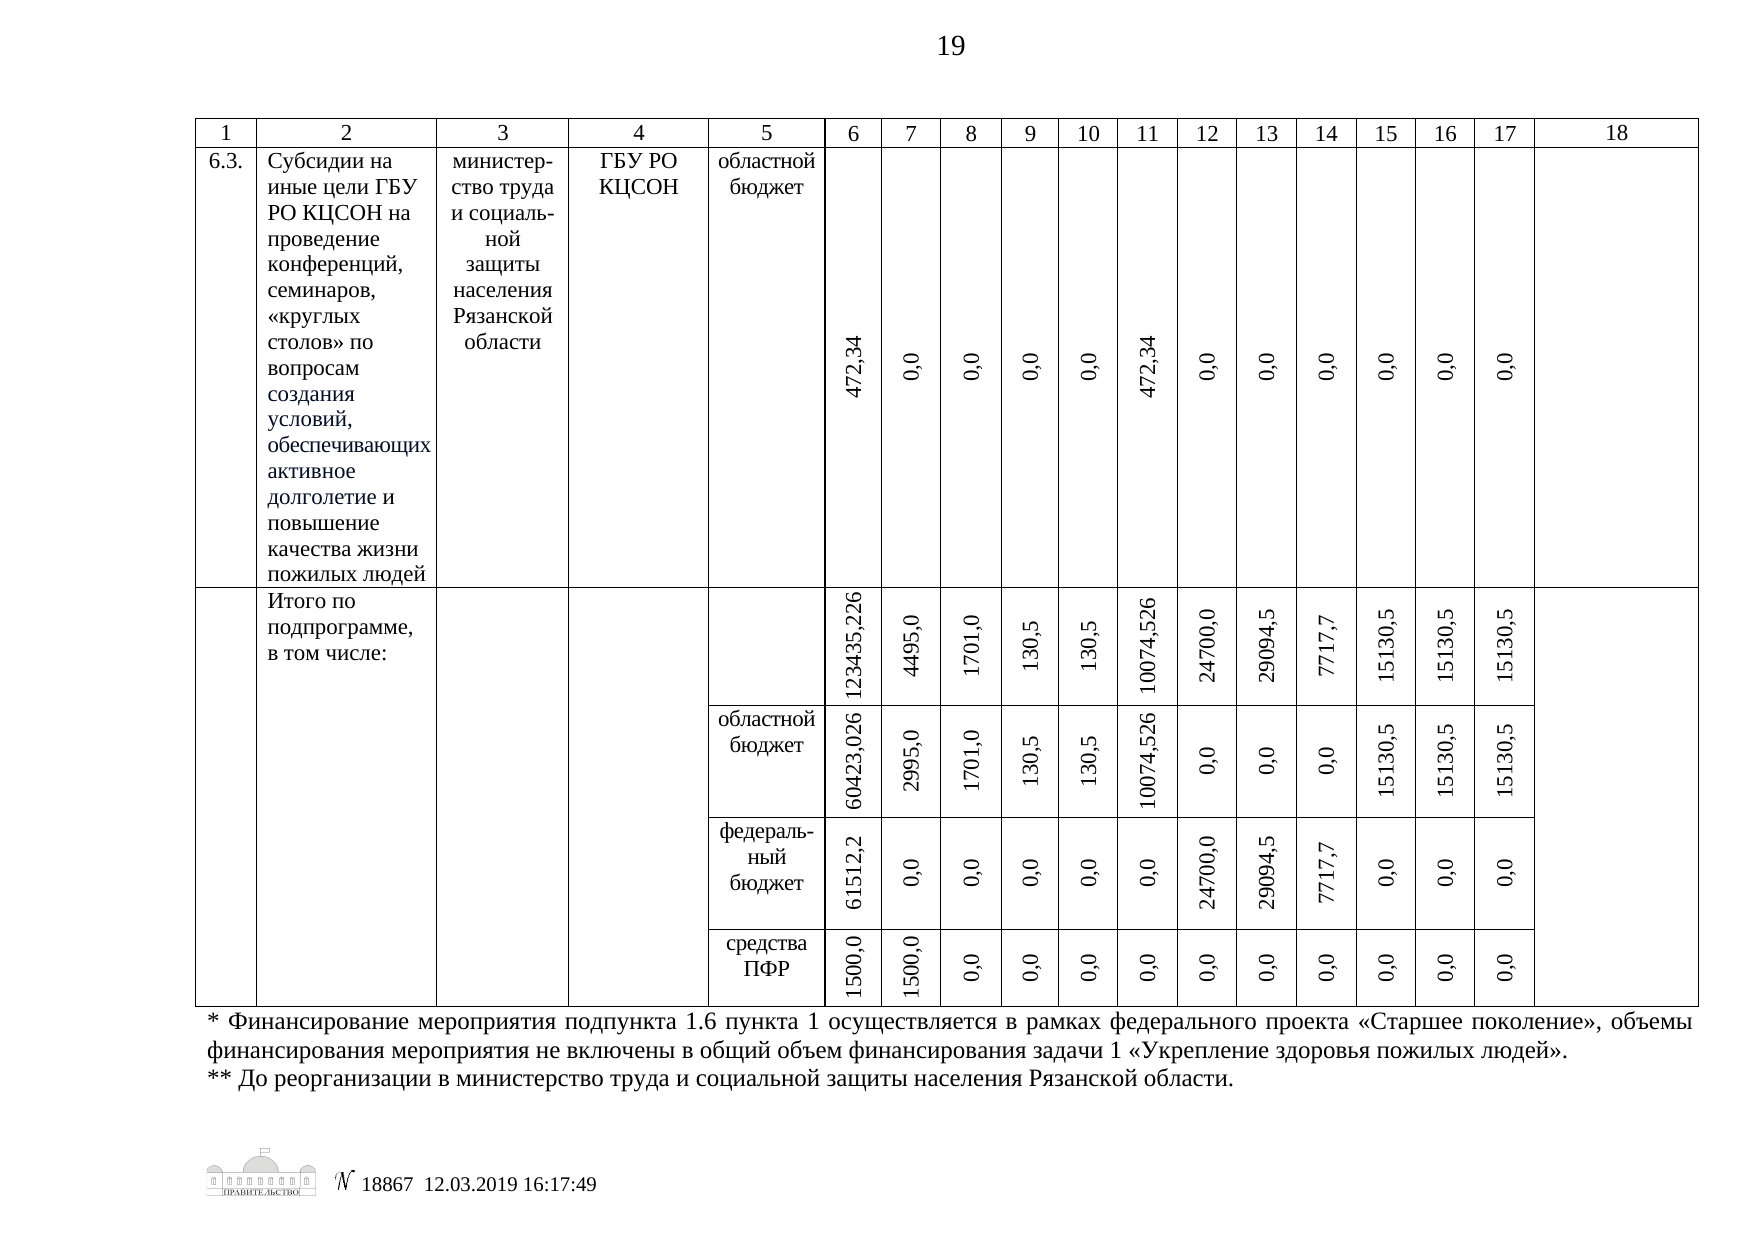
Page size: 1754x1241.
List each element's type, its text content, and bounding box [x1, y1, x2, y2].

text ** До реорганизации в министерство труда и социальной защиты населения Рязанской области. [207, 1064, 1695, 1092]
table_cell 29094,5 [1237, 818, 1296, 929]
table_cell 6.3. [196, 148, 256, 587]
table_cell 0,0 [1118, 930, 1177, 1006]
table_cell 0,0 [1059, 148, 1117, 587]
table_cell 15130,5 [1357, 706, 1415, 817]
table_header 10 [1059, 119, 1117, 147]
table_cell 472,34 [826, 148, 881, 587]
table_cell 0,0 [1297, 930, 1356, 1006]
table_cell 0,0 [1297, 706, 1356, 817]
table_cell областной бюджет [709, 148, 824, 587]
table_cell 130,5 [1059, 706, 1117, 817]
table_header 5 [709, 119, 824, 147]
table_cell 0,0 [1178, 706, 1236, 817]
table_cell 0,0 [1357, 148, 1415, 587]
table_cell 0,0 [1416, 930, 1474, 1006]
table_header 6 [826, 119, 881, 147]
table_header 3 [437, 119, 568, 147]
table_cell 10074,526 [1118, 588, 1177, 705]
table_cell 130,5 [1002, 706, 1058, 817]
table_cell 0,0 [1357, 930, 1415, 1006]
table_cell 0,0 [1237, 706, 1296, 817]
table_cell федераль-ный бюджет [709, 818, 824, 929]
table_cell 29094,5 [1237, 588, 1296, 705]
table_cell 0,0 [1297, 148, 1356, 587]
table_header 18 [1535, 119, 1698, 147]
table_cell 0,0 [1059, 930, 1117, 1006]
table_cell 7717,7 [1297, 588, 1356, 705]
table_cell 61512,2 [826, 818, 881, 929]
table_header 15 [1357, 119, 1415, 147]
table_cell 15130,5 [1475, 706, 1534, 817]
table_cell областной бюджет [709, 706, 824, 817]
table_cell 0,0 [1475, 930, 1534, 1006]
picture [330, 1167, 358, 1192]
table_cell 24700,0 [1178, 818, 1236, 929]
table_cell 0,0 [1002, 818, 1058, 929]
table_cell 0,0 [1237, 148, 1296, 587]
table_header 7 [882, 119, 940, 147]
table_cell 0,0 [1178, 930, 1236, 1006]
table_cell 1500,0 [826, 930, 881, 1006]
table_cell [569, 588, 708, 705]
table_cell [1535, 588, 1698, 1006]
table_cell 0,0 [1002, 930, 1058, 1006]
table_cell 10074,526 [1118, 706, 1177, 817]
table_cell 0,0 [1059, 818, 1117, 929]
table_header 16 [1416, 119, 1474, 147]
table_cell 130,5 [1059, 588, 1117, 705]
table_header 4 [569, 119, 708, 147]
table_cell 60423,026 [826, 706, 881, 817]
table_cell 1500,0 [882, 930, 940, 1006]
table_cell 15130,5 [1416, 706, 1474, 817]
picture [206, 1148, 316, 1196]
table_cell 0,0 [1475, 148, 1534, 587]
table_cell 2995,0 [882, 706, 940, 817]
table_cell 0,0 [882, 818, 940, 929]
table_cell 123435,226 [826, 588, 881, 705]
table_header 9 [1002, 119, 1058, 147]
table_cell [196, 705, 256, 1006]
table_cell 1701,0 [941, 588, 1001, 705]
text * Финансирование мероприятия подпункта 1.6 пункта 1 осуществляется в рамках федерального проекта «Старшее поколение», объемы финансирования мероприятия не включены в общий объем финансирования задачи 1 «Укрепление здоровья пожилых людей». [207, 1007, 1695, 1064]
table_cell 7717,7 [1297, 818, 1356, 929]
table_header 1 [196, 119, 256, 147]
table_cell [709, 588, 824, 705]
table_cell 24700,0 [1178, 588, 1236, 705]
table_cell 0,0 [1118, 818, 1177, 929]
table_cell [1535, 148, 1698, 587]
table_cell 0,0 [882, 148, 940, 587]
table_cell 0,0 [1416, 148, 1474, 587]
table_cell средства ПФР [709, 930, 824, 1006]
table_cell [569, 705, 708, 1006]
table_cell 15130,5 [1357, 588, 1415, 705]
table_cell 0,0 [1357, 818, 1415, 929]
table_cell 0,0 [1237, 930, 1296, 1006]
table_header 14 [1297, 119, 1356, 147]
table_cell 0,0 [1002, 148, 1058, 587]
table_cell 0,0 [1475, 818, 1534, 929]
table_cell 0,0 [941, 818, 1001, 929]
table_cell 130,5 [1002, 588, 1058, 705]
table_cell министер-ство труда и социаль-ной защиты населения Рязанской области [437, 148, 568, 587]
table_cell 4495,0 [882, 588, 940, 705]
table_header 13 [1237, 119, 1296, 147]
table_cell 15130,5 [1416, 588, 1474, 705]
table_header 17 [1475, 119, 1534, 147]
table_header 2 [257, 119, 436, 147]
table_cell [437, 705, 568, 1006]
table_cell 0,0 [1416, 818, 1474, 929]
table_cell 0,0 [941, 148, 1001, 587]
table_cell 1701,0 [941, 706, 1001, 817]
table_cell [257, 705, 436, 1006]
table_cell 472,34 [1118, 148, 1177, 587]
table_cell Итого по подпрограмме, в том числе: [257, 588, 436, 705]
table_cell 15130,5 [1475, 588, 1534, 705]
table_cell 0,0 [941, 930, 1001, 1006]
table_cell Субсидии на иные цели ГБУ РО КЦСОН на проведение конференций, семинаров, «круглых столов» по вопросам создания условий, обеспечивающих активное долголетие и повышение качества жизни пожилых людей [257, 148, 436, 587]
table_header 11 [1118, 119, 1177, 147]
table_header 12 [1178, 119, 1236, 147]
table_cell 0,0 [1178, 148, 1236, 587]
table_header 8 [941, 119, 1001, 147]
table_cell ГБУ РО КЦСОН [569, 148, 708, 587]
table_cell [196, 588, 256, 705]
table_cell [437, 588, 568, 705]
